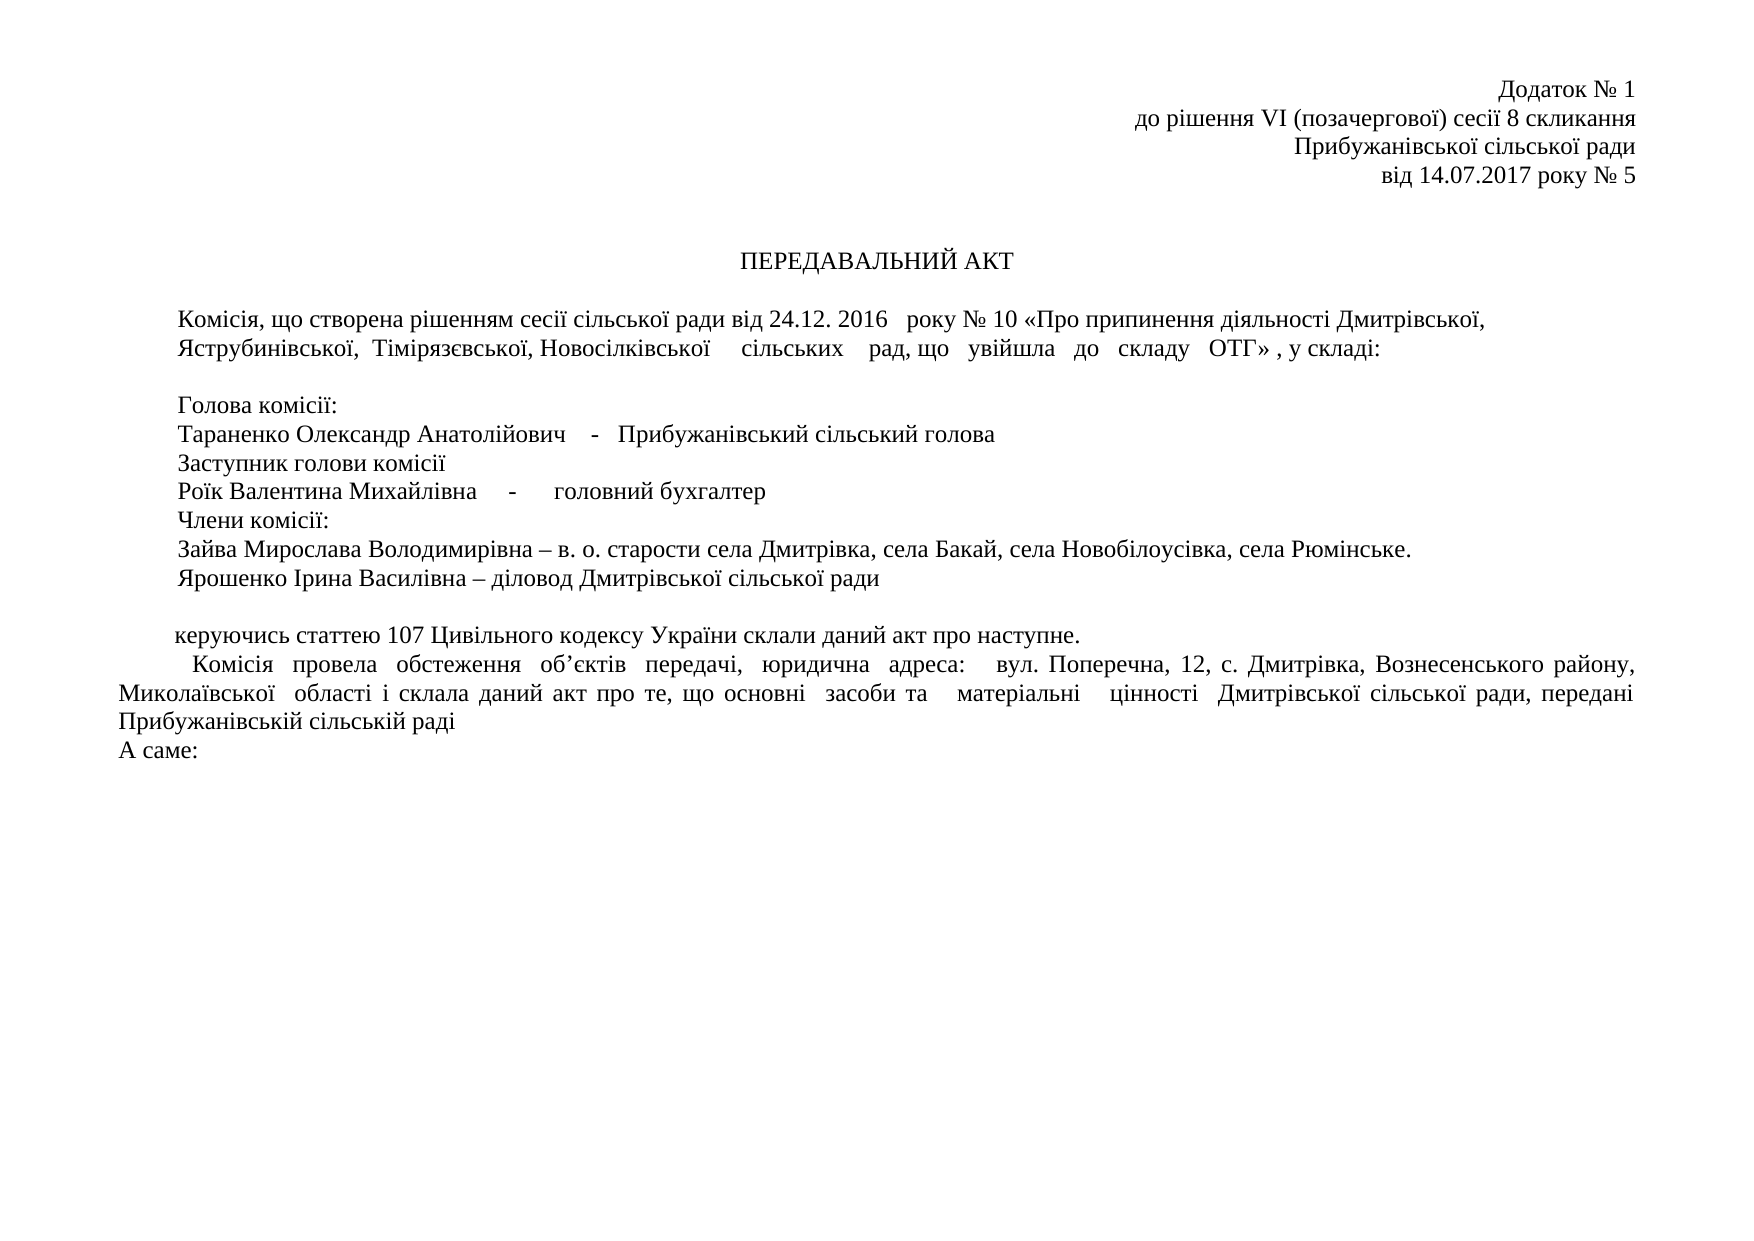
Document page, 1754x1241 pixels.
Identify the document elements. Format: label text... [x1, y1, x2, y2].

text Роїк Валентина Михайлівна - головний бухгалтер [177, 476, 1636, 505]
text Тараненко Олександр Анатолійович - Прибужанівський сільський голова [177, 419, 1636, 448]
text Заступник голови комісії [177, 448, 1636, 476]
text Члени комісії: [177, 505, 1636, 534]
text А саме: [118, 735, 1636, 764]
text Комісія провела обстеження об’єктів передачі, юридична адреса: вул. Поперечна, 12, с. Дмитрівка, Вознесенського району, Миколаївської області і склала даний акт про те, що основні засоби та матеріальні цінності Дмитрівської сільської ради, передані Прибужанівській сільській раді [118, 649, 1636, 735]
text до рішення VІ (позачергової) сесії 8 скликання [591, 103, 1636, 131]
text Прибужанівської сільської ради [591, 131, 1636, 160]
text ПЕРЕДАВАЛЬНИЙ АКТ [118, 246, 1636, 275]
text Яструбинівської, Тімірязєвської, Новосілківської сільських рад, що увійшла до складу ОТГ» , у складі: [118, 333, 1636, 361]
text керуючись статтею 107 Цивільного кодексу України склали даний акт про наступне. [118, 620, 1636, 649]
text Комісія, що створена рішенням сесії сільської ради від 24.12. 2016 року № 10 «Про припинення діяльності Дмитрівської, [118, 304, 1636, 333]
text Зайва Мирослава Володимирівна – в. о. старости села Дмитрівка, села Бакай, села Новобілоусівка, села Рюмінське. [177, 534, 1636, 563]
text Голова комісії: [177, 390, 1636, 419]
text Додаток № 1 [591, 74, 1636, 103]
text від 14.07.2017 року № 5 [591, 160, 1636, 189]
text Ярошенко Ірина Василівна – діловод Дмитрівської сільської ради [177, 563, 1636, 591]
